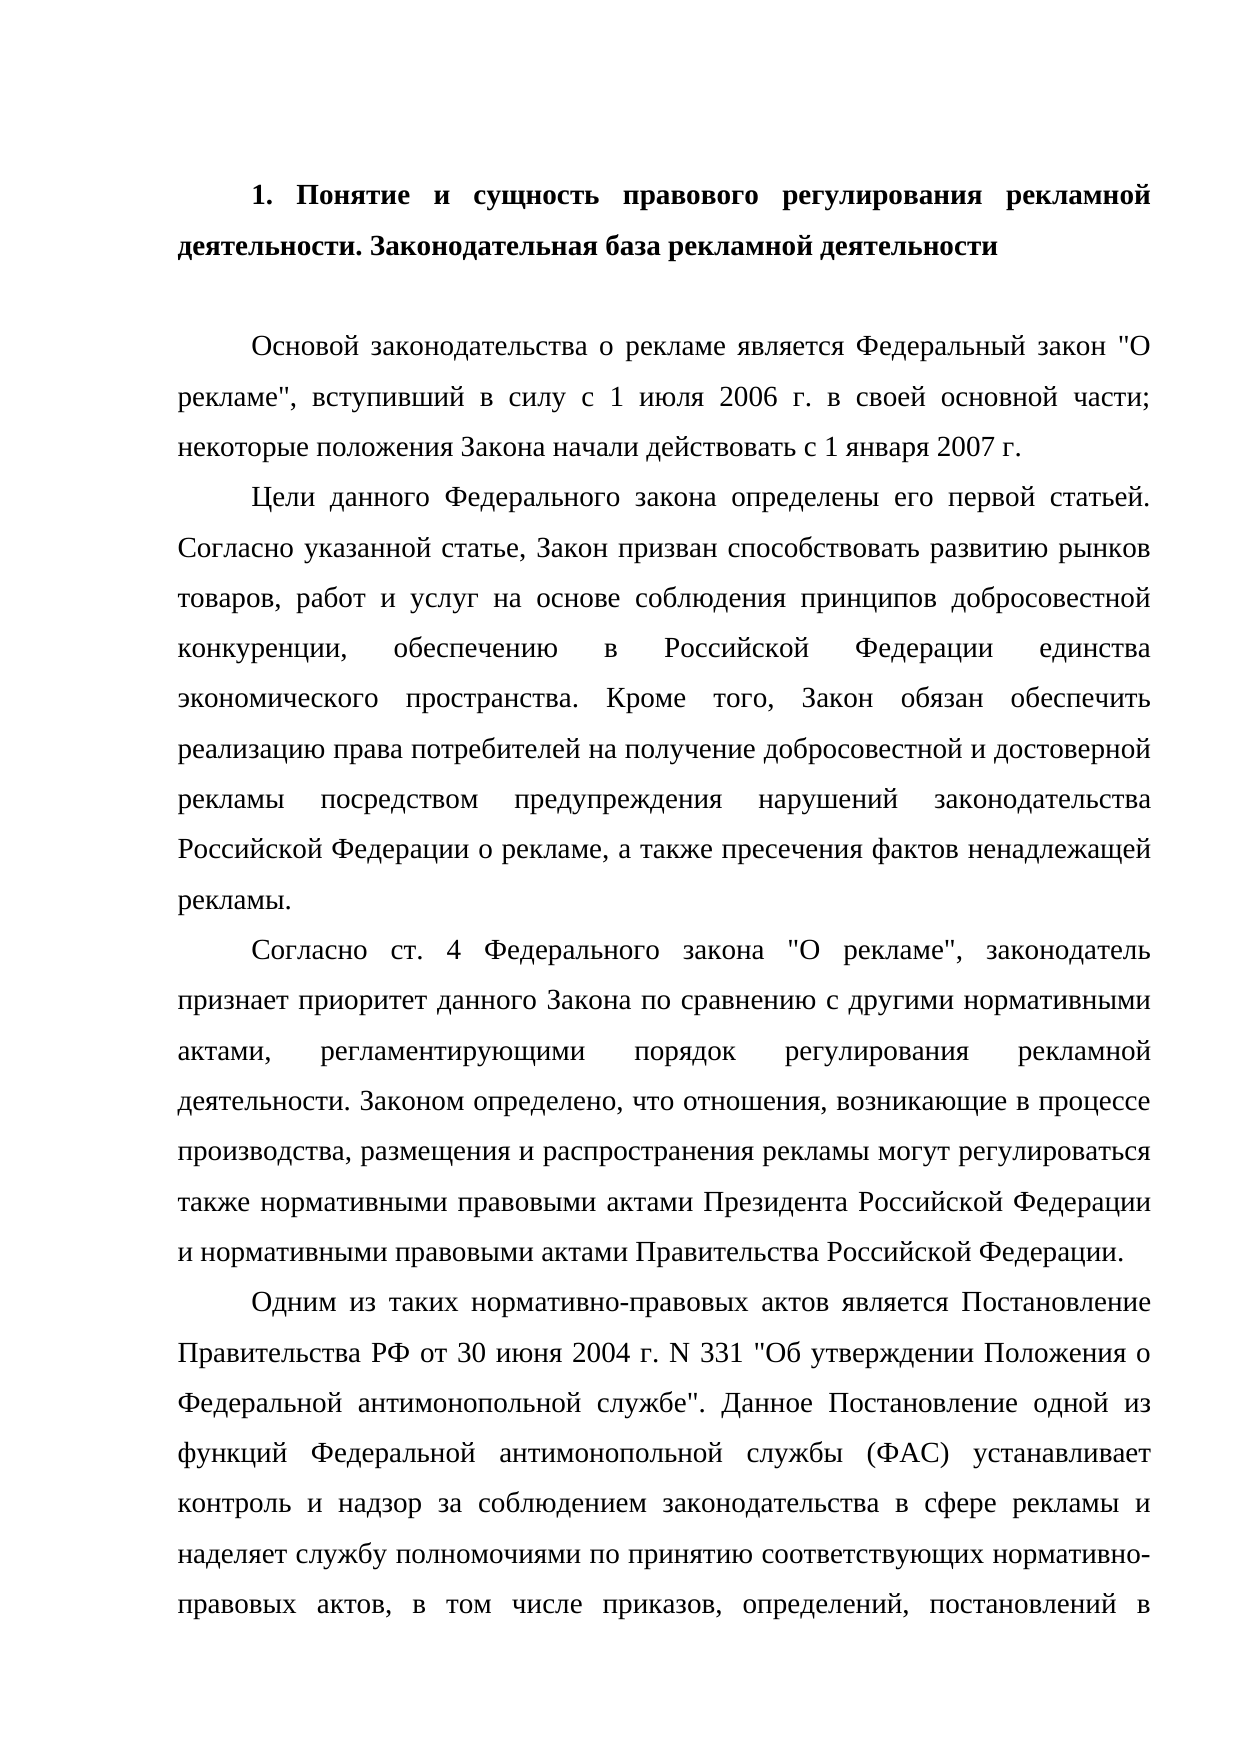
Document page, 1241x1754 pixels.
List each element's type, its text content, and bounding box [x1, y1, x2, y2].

text Согласно ст. 4 Федерального закона "О рекламе", законодатель признает приоритет данного Закона по сравнению с другими нормативными актами, регламентирующими порядок регулирования рекламной деятельности. Законом определено, что отношения, возникающие в процессе производства, размещения и распространения рекламы могут регулироваться также нормативными правовыми актами Президента Российской Федерации и нормативными правовыми актами Правительства Российской Федерации. [177, 932, 1152, 1268]
text Цели данного Федерального закона определены его первой статьей. Согласно указанной статье, Закон призван способствовать развитию рынков товаров, работ и услуг на основе соблюдения принципов добросовестной конкуренции, обеспечению в Российской Федерации единства экономического пространства. Кроме того, Закон обязан обеспечить реализацию права потребителей на получение добросовестной и достоверной рекламы посредством предупреждения нарушений законодательства Российской Федерации о рекламе, а также пресечения фактов ненадлежащей рекламы. [177, 479, 1152, 915]
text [177, 1284, 1152, 1620]
text Основой законодательства о рекламе является Федеральный закон "О рекламе", вступивший в силу с 1 июля . в своей основной части; некоторые положения Закона начали действовать с 1 января . [177, 328, 1152, 463]
text 1. Понятие и сущность правового регулирования рекламной деятельности. Законодательная база рекламной деятельности [177, 177, 1152, 261]
